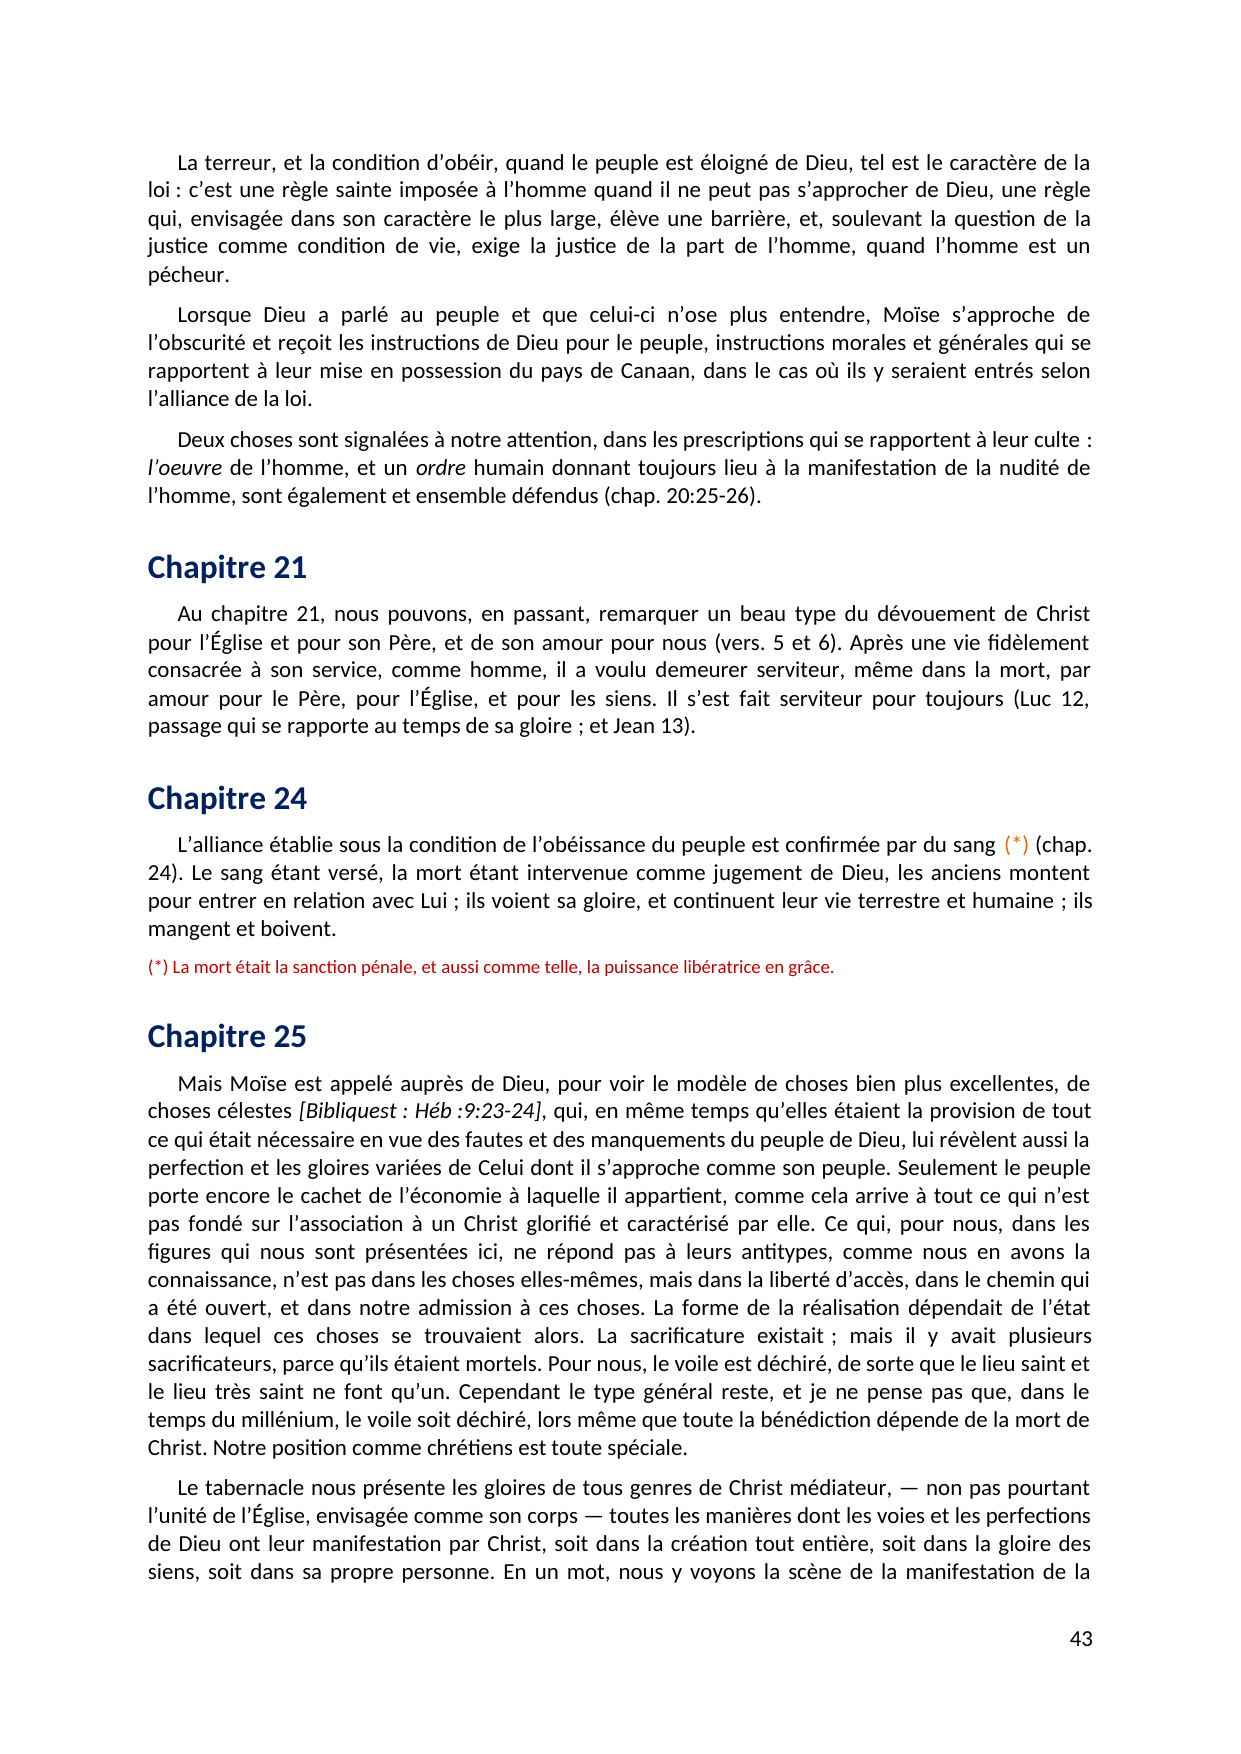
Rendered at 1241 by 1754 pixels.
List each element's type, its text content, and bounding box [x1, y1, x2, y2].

text La terreur, et la condition d’obéir, quand le peuple est éloigné de Dieu, tel est le caractère de la loi : c’est une règle sainte imposée à l’homme quand il ne peut pas s’approcher de Dieu, une règle qui, envisagée dans son caractère le plus large, élève une barrière, et, soulevant la question de la justice comme condition de vie, exige la justice de la part de l’homme, quand l’homme est un pécheur. [148, 148, 1093, 288]
subtitle Chapitre 24 [148, 777, 1093, 818]
text Mais Moïse est appelé auprès de Dieu, pour voir le modèle de choses bien plus excellentes, de choses célestes [Bibliquest : Héb :9:23-24], qui, en même temps qu’elles étaient la provision de tout ce qui était nécessaire en vue des fautes et des manquements du peuple de Dieu, lui révèlent aussi la perfection et les gloires variées de Celui dont il s’approche comme son peuple. Seulement le peuple porte encore le cachet de l’économie à laquelle il appartient, comme cela arrive à tout ce qui n’est pas fondé sur l’association à un Christ glorifié et caractérisé par elle. Ce qui, pour nous, dans les figures qui nous sont présentées ici, ne répond pas à leurs antitypes, comme nous en avons la connaissance, n’est pas dans les choses elles-mêmes, mais dans la liberté d’accès, dans le chemin qui a été ouvert, et dans notre admission à ces choses. La forme de la réalisation dépendait de l’état dans lequel ces choses se trouvaient alors. La sacrificature existait ; mais il y avait plusieurs sacrificateurs, parce qu’ils étaient mortels. Pour nous, le voile est déchiré, de sorte que le lieu saint et le lieu très saint ne font qu’un. Cependant le type général reste, et je ne pense pas que, dans le temps du millénium, le voile soit déchiré, lors même que toute la bénédiction dépende de la mort de Christ. Notre position comme chrétiens est toute spéciale. [148, 1069, 1093, 1461]
subtitle Chapitre 25 [148, 1015, 1093, 1056]
text Lorsque Dieu a parlé au peuple et que celui-ci n’ose plus entendre, Moïse s’approche de l’obscurité et reçoit les instructions de Dieu pour le peuple, instructions morales et générales qui se rapportent à leur mise en possession du pays de Canaan, dans le cas où ils y seraient entrés selon l’alliance de la loi. [148, 300, 1093, 412]
text L’alliance établie sous la condition de l’obéissance du peuple est confirmée par du sang (*) (chap. 24). Le sang étant versé, la mort étant intervenue comme jugement de Dieu, les anciens montent pour entrer en relation avec Lui ; ils voient sa gloire, et continuent leur vie terrestre et humaine ; ils mangent et boivent. [148, 830, 1093, 942]
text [148, 1473, 1093, 1586]
text Au chapitre 21, nous pouvons, en passant, remarquer un beau type du dévouement de Christ pour l’Église et pour son Père, et de son amour pour nous (vers. 5 et 6). Après une vie fidèlement consacrée à son service, comme homme, il a voulu demeurer serviteur, même dans la mort, par amour pour le Père, pour l’Église, et pour les siens. Il s’est fait serviteur pour toujours (Luc 12, passage qui se rapporte au temps de sa gloire ; et Jean 13). [148, 599, 1093, 740]
text (*) La mort était la sanction pénale, et aussi comme telle, la puissance libératrice en grâce. [148, 955, 1093, 978]
subtitle Chapitre 21 [148, 546, 1093, 587]
text Deux choses sont signalées à notre attention, dans les prescriptions qui se rapportent à leur culte : l’oeuvre de l’homme, et un ordre humain donnant toujours lieu à la manifestation de la nudité de l’homme, sont également et ensemble défendus (chap. 20:25-26). [148, 425, 1093, 509]
